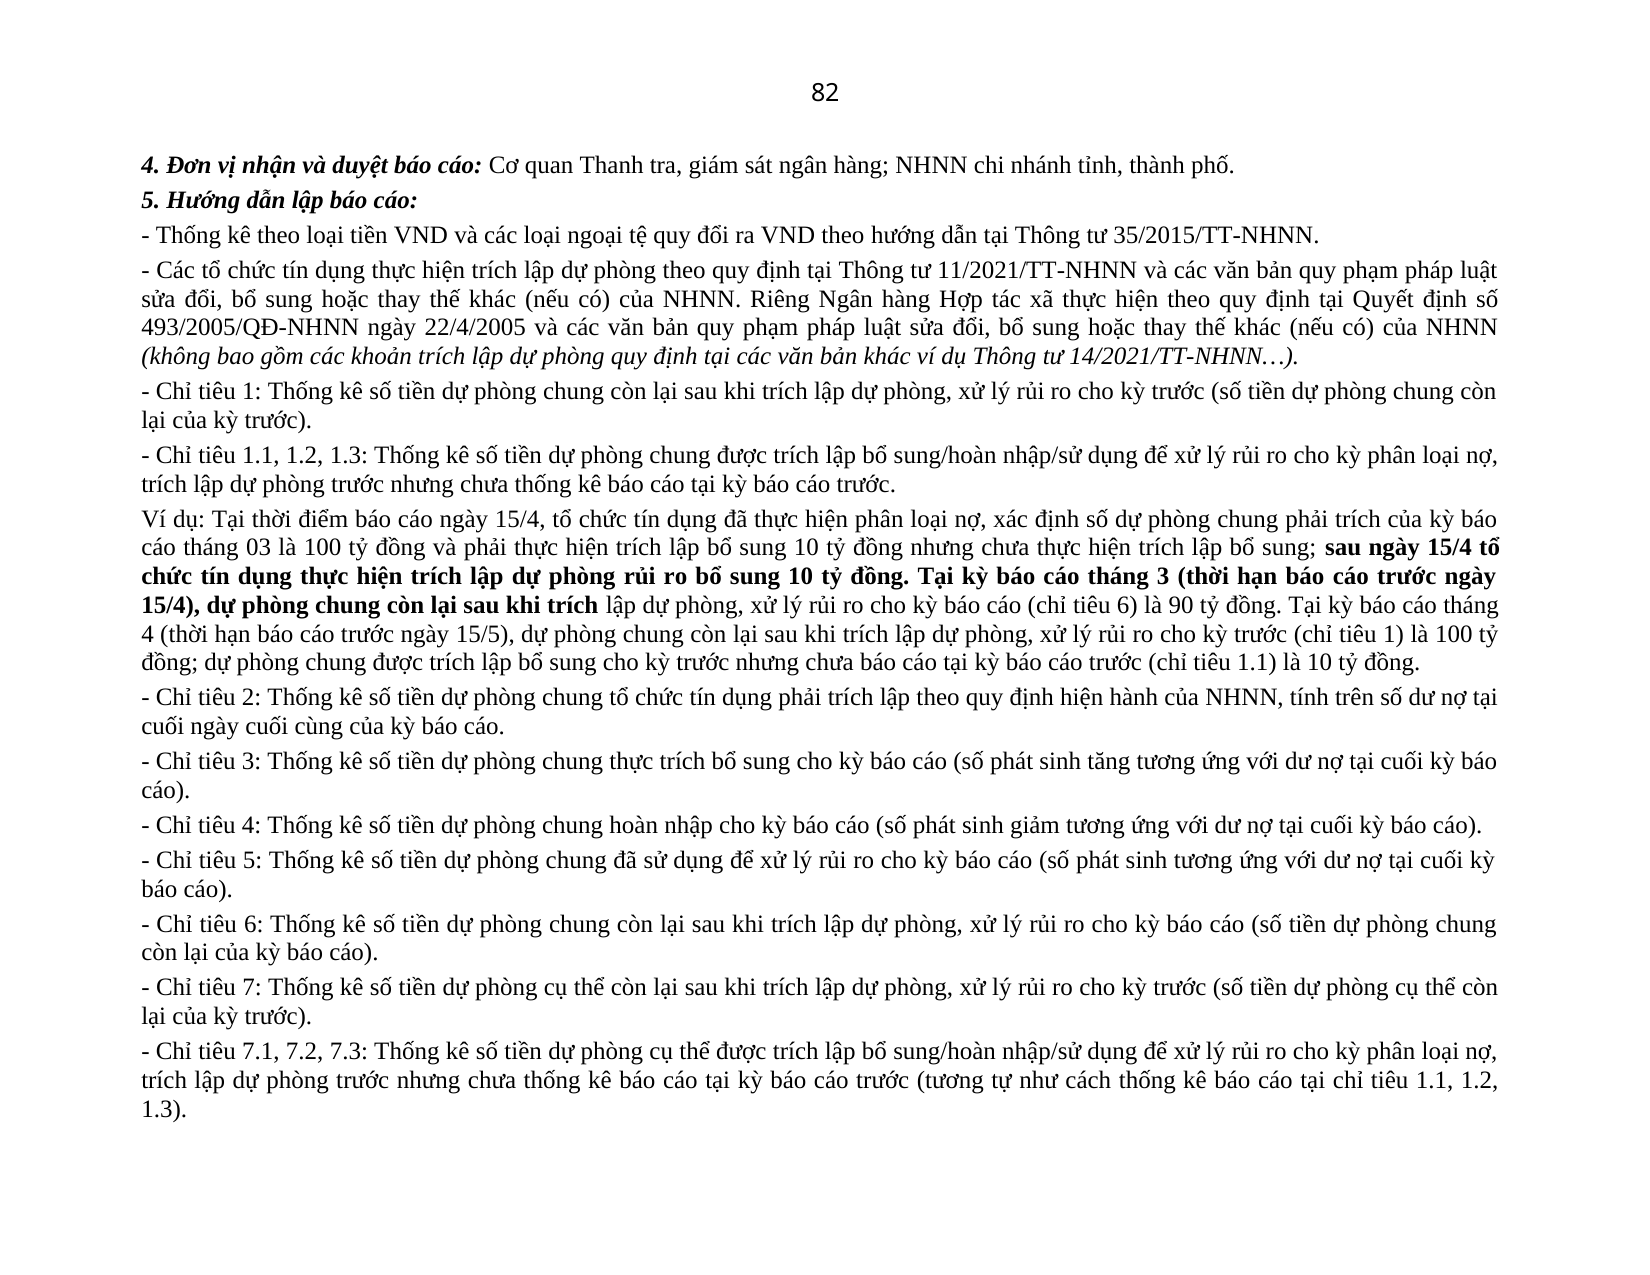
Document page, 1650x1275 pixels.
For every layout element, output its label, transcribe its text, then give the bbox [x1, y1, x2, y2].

text 4. Đơn vị nhận và duyệt báo cáo: Cơ quan Thanh tra, giám sát ngân hàng; NHNN chi nhánh tỉnh, thành phố. [141, 150, 1500, 179]
text - Chỉ tiêu 2: Thống kê số tiền dự phòng chung tổ chức tín dụng phải trích lập theo quy định hiện hành của NHNN, tính trên số dư nợ tại cuối ngày cuối cùng của kỳ báo cáo. [141, 682, 1500, 740]
text - Chỉ tiêu 1: Thống kê số tiền dự phòng chung còn lại sau khi trích lập dự phòng, xử lý rủi ro cho kỳ trước (số tiền dự phòng chung còn lại của kỳ trước). [141, 376, 1500, 434]
text 5. Hướng dẫn lập báo cáo: [141, 185, 1500, 214]
text Ví dụ: Tại thời điểm báo cáo ngày 15/4, tổ chức tín dụng đã thực hiện phân loại nợ, xác định số dự phòng chung phải trích của kỳ báo cáo tháng 03 là 100 tỷ đồng và phải thực hiện trích lập bổ sung 10 tỷ đồng nhưng chưa thực hiện trích lập bổ sung; sau ngày 15/4 tổ chức tín dụng thực hiện trích lập dự phòng rủi ro bổ sung 10 tỷ đồng. Tại kỳ báo cáo tháng 3 (thời hạn báo cáo trước ngày 15/4), dự phòng chung còn lại sau khi trích lập dự phòng, xử lý rủi ro cho kỳ báo cáo (chỉ tiêu 6) là 90 tỷ đồng. Tại kỳ báo cáo tháng 4 (thời hạn báo cáo trước ngày 15/5), dự phòng chung còn lại sau khi trích lập dự phòng, xử lý rủi ro cho kỳ trước (chỉ tiêu 1) là 100 tỷ đồng; dự phòng chung được trích lập bổ sung cho kỳ trước nhưng chưa báo cáo tại kỳ báo cáo trước (chỉ tiêu 1.1) là 10 tỷ đồng. [141, 504, 1500, 676]
text - Chỉ tiêu 4: Thống kê số tiền dự phòng chung hoàn nhập cho kỳ báo cáo (số phát sinh giảm tương ứng với dư nợ tại cuối kỳ báo cáo). [141, 810, 1500, 839]
text - Thống kê theo loại tiền VND và các loại ngoại tệ quy đổi ra VND theo hướng dẫn tại Thông tư 35/2015/TT-NHNN. [141, 220, 1500, 249]
text - Chỉ tiêu 7.1, 7.2, 7.3: Thống kê số tiền dự phòng cụ thể được trích lập bổ sung/hoàn nhập/sử dụng để xử lý rủi ro cho kỳ phân loại nợ, trích lập dự phòng trước nhưng chưa thống kê báo cáo tại kỳ báo cáo trước (tương tự như cách thống kê báo cáo tại chỉ tiêu 1.1, 1.2, 1.3). [141, 1036, 1500, 1122]
text - Chỉ tiêu 6: Thống kê số tiền dự phòng chung còn lại sau khi trích lập dự phòng, xử lý rủi ro cho kỳ báo cáo (số tiền dự phòng chung còn lại của kỳ báo cáo). [141, 909, 1500, 966]
text - Chỉ tiêu 5: Thống kê số tiền dự phòng chung đã sử dụng để xử lý rủi ro cho kỳ báo cáo (số phát sinh tương ứng với dư nợ tại cuối kỳ báo cáo). [141, 845, 1500, 902]
text - Các tổ chức tín dụng thực hiện trích lập dự phòng theo quy định tại Thông tư 11/2021/TT-NHNN và các văn bản quy phạm pháp luật sửa đổi, bổ sung hoặc thay thế khác (nếu có) của NHNN. Riêng Ngân hàng Hợp tác xã thực hiện theo quy định tại Quyết định số 493/2005/QĐ-NHNN ngày 22/4/2005 và các văn bản quy phạm pháp luật sửa đổi, bổ sung hoặc thay thế khác (nếu có) của NHNN (không bao gồm các khoản trích lập dự phòng quy định tại các văn bản khác ví dụ Thông tư 14/2021/TT-NHNN…). [141, 255, 1500, 370]
text - Chỉ tiêu 1.1, 1.2, 1.3: Thống kê số tiền dự phòng chung được trích lập bổ sung/hoàn nhập/sử dụng để xử lý rủi ro cho kỳ phân loại nợ, trích lập dự phòng trước nhưng chưa thống kê báo cáo tại kỳ báo cáo trước. [141, 440, 1500, 497]
text - Chỉ tiêu 7: Thống kê số tiền dự phòng cụ thể còn lại sau khi trích lập dự phòng, xử lý rủi ro cho kỳ trước (số tiền dự phòng cụ thể còn lại của kỳ trước). [141, 972, 1500, 1030]
text - Chỉ tiêu 3: Thống kê số tiền dự phòng chung thực trích bổ sung cho kỳ báo cáo (số phát sinh tăng tương ứng với dư nợ tại cuối kỳ báo cáo). [141, 746, 1500, 804]
